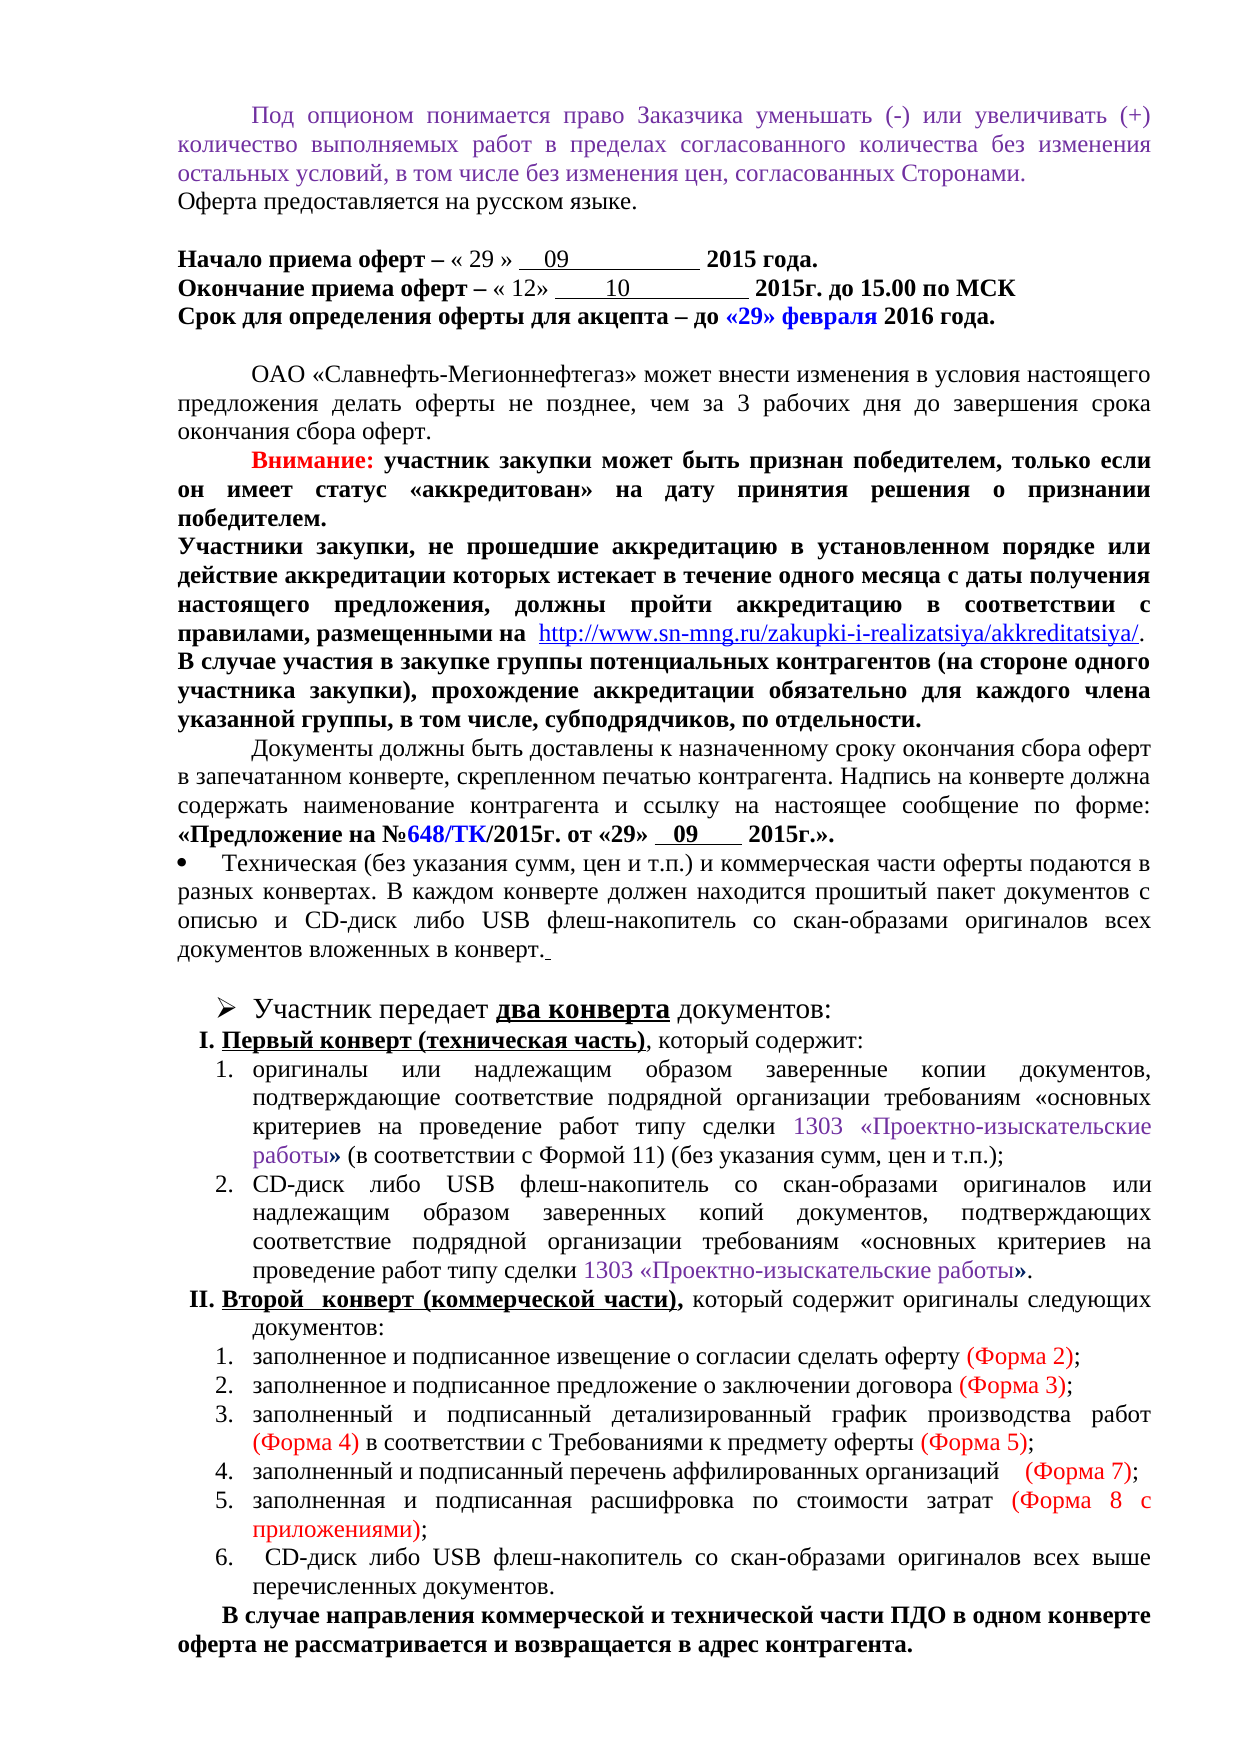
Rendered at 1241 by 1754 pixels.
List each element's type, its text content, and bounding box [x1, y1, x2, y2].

list Второй конверт (коммерческой части), который содержит оригиналы следующих документов: [215, 1284, 1152, 1341]
text В случае участия в закупке группы потенциальных контрагентов (на стороне одного участника закупки), прохождение аккредитации обязательно для каждого члена указанной группы, в том числе, субподрядчиков, по отдельности. [177, 646, 1152, 733]
list Первый конверт (техническая часть), который содержит: [215, 1025, 1152, 1054]
text Окончание приема оферт – « 12» 10 2015г. до 15.00 по МСК [177, 273, 1152, 301]
list заполненный и подписанный перечень аффилированных организаций (Форма 7); [215, 1456, 1152, 1485]
list Техническая (без указания сумм, цен и т.п.) и коммерческая части оферты подаются в разных конвертах. В каждом конверте должен находится прошитый пакет документов с описью и CD-диск либо USB флеш-накопитель со скан-образами оригиналов всех документов вложенных в конверт. [177, 848, 1152, 963]
list заполненная и подписанная расшифровка по стоимости затрат (Форма 8 с приложениями); [215, 1485, 1152, 1542]
list заполненное и подписанное предложение о заключении договора (Форма 3); [215, 1370, 1152, 1399]
list заполненный и подписанный детализированный график производства работ (Форма 4) в соответствии с Требованиями к предмету оферты (Форма 5); [215, 1399, 1152, 1456]
list CD-диск либо USB флеш-накопитель со скан-образами оригиналов или надлежащим образом заверенных копий документов, подтверждающих соответствие подрядной организации требованиям «основных критериев на проведение работ типу сделки 1303 «Проектно-изыскательские работы». [215, 1169, 1152, 1284]
list В случае направления коммерческой и технической части ПДО в одном конверте оферта не рассматривается и возвращается в адрес контрагента. [177, 1600, 1152, 1657]
list заполненное и подписанное извещение о согласии сделать оферту (Форма 2); [215, 1341, 1152, 1370]
text Участники закупки, не прошедшие аккредитацию в установленном порядке или действие аккредитации которых истекает в течение одного месяца с даты получения настоящего предложения, должны пройти аккредитацию в соответствии с правилами, размещенными на http://www.sn-mng.ru/zakupki-i-realizatsiya/akkreditatsiya/. [177, 531, 1152, 646]
list CD-диск либо USB флеш-накопитель со скан-образами оригиналов всех выше перечисленных документов. [215, 1542, 1152, 1600]
text Начало приема оферт – « 29 » 09 2015 года. [177, 244, 1152, 273]
text Срок для определения оферты для акцепта – до «29» февраля 2016 года. [177, 301, 1152, 330]
text Под опционом понимается право Заказчика уменьшать (-) или увеличивать (+) количество выполняемых работ в пределах согласованного количества без изменения остальных условий, в том числе без изменения цен, согласованных Сторонами. [177, 100, 1152, 186]
text Документы должны быть доставлены к назначенному сроку окончания сбора оферт в запечатанном конверте, скрепленном печатью контрагента. Надпись на конверте должна содержать наименование контрагента и ссылку на настоящее сообщение по форме: «Предложение на №648/ТК/2015г. от «29» 09 2015г.». [177, 733, 1152, 848]
list Участник передает два конверта документов: [215, 991, 1152, 1025]
list оригиналы или надлежащим образом заверенные копии документов, подтверждающие соответствие подрядной организации требованиям «основных критериев на проведение работ типу сделки 1303 «Проектно-изыскательские работы» (в соответствии с Формой 11) (без указания сумм, цен и т.п.); [215, 1054, 1152, 1169]
text ОАО «Славнефть-Мегионнефтегаз» может внести изменения в условия настоящего предложения делать оферты не позднее, чем за 3 рабочих дня до завершения срока окончания сбора оферт. [177, 359, 1152, 445]
text Внимание: участник закупки может быть признан победителем, только если он имеет статус «аккредитован» на дату принятия решения о признании победителем. [177, 445, 1152, 531]
text Оферта предоставляется на русском языке. [177, 186, 1152, 215]
